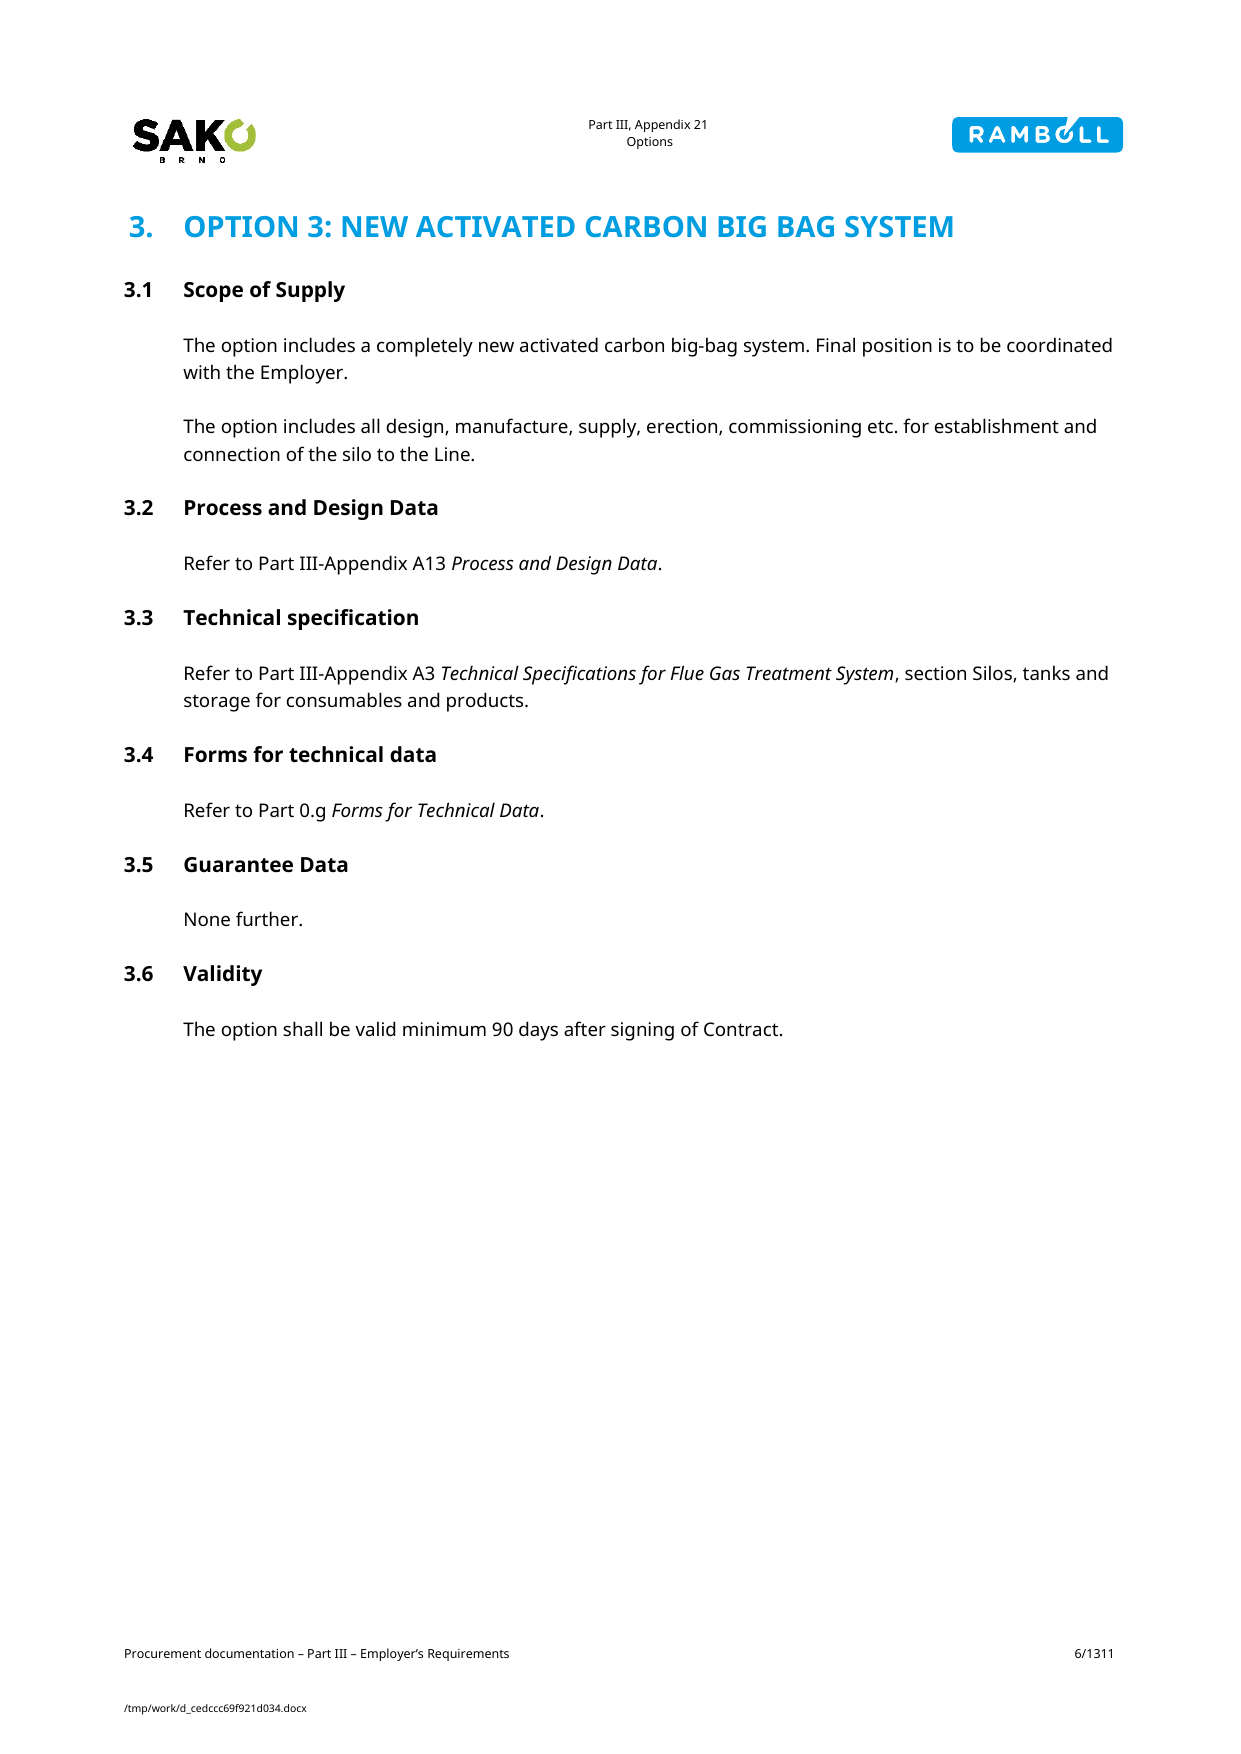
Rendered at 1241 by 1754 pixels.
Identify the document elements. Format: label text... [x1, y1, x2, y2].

subtitle Guarantee Data [153, 850, 1116, 878]
text The option shall be valid minimum 90 days after signing of Contract. [183, 1015, 1116, 1042]
subtitle Process and Design Data [153, 493, 1116, 522]
text Refer to Part 0.g Forms for Technical Data. [183, 796, 1116, 823]
subtitle Forms for technical data [153, 740, 1116, 768]
text The option includes a completely new activated carbon big-bag system. Final position is to be coordinated with the Employer. [183, 331, 1116, 385]
text Refer to Part III-Appendix A3 Technical Specifications for Flue Gas Treatment System, section Silos, tanks and storage for consumables and products. [183, 659, 1116, 713]
picture [132, 119, 256, 163]
subtitle Technical specification [153, 603, 1116, 632]
subtitle Option 3: New Activated Carbon Big Bag System [153, 207, 1116, 246]
subtitle Validity [153, 959, 1116, 988]
text None further. [183, 905, 1116, 932]
subtitle Scope of Supply [153, 276, 1116, 304]
text The option includes all design, manufacture, supply, erection, commissioning etc. for establishment and connection of the silo to the Line. [183, 412, 1116, 466]
text Refer to Part III-Appendix A13 Process and Design Data. [183, 549, 1116, 576]
